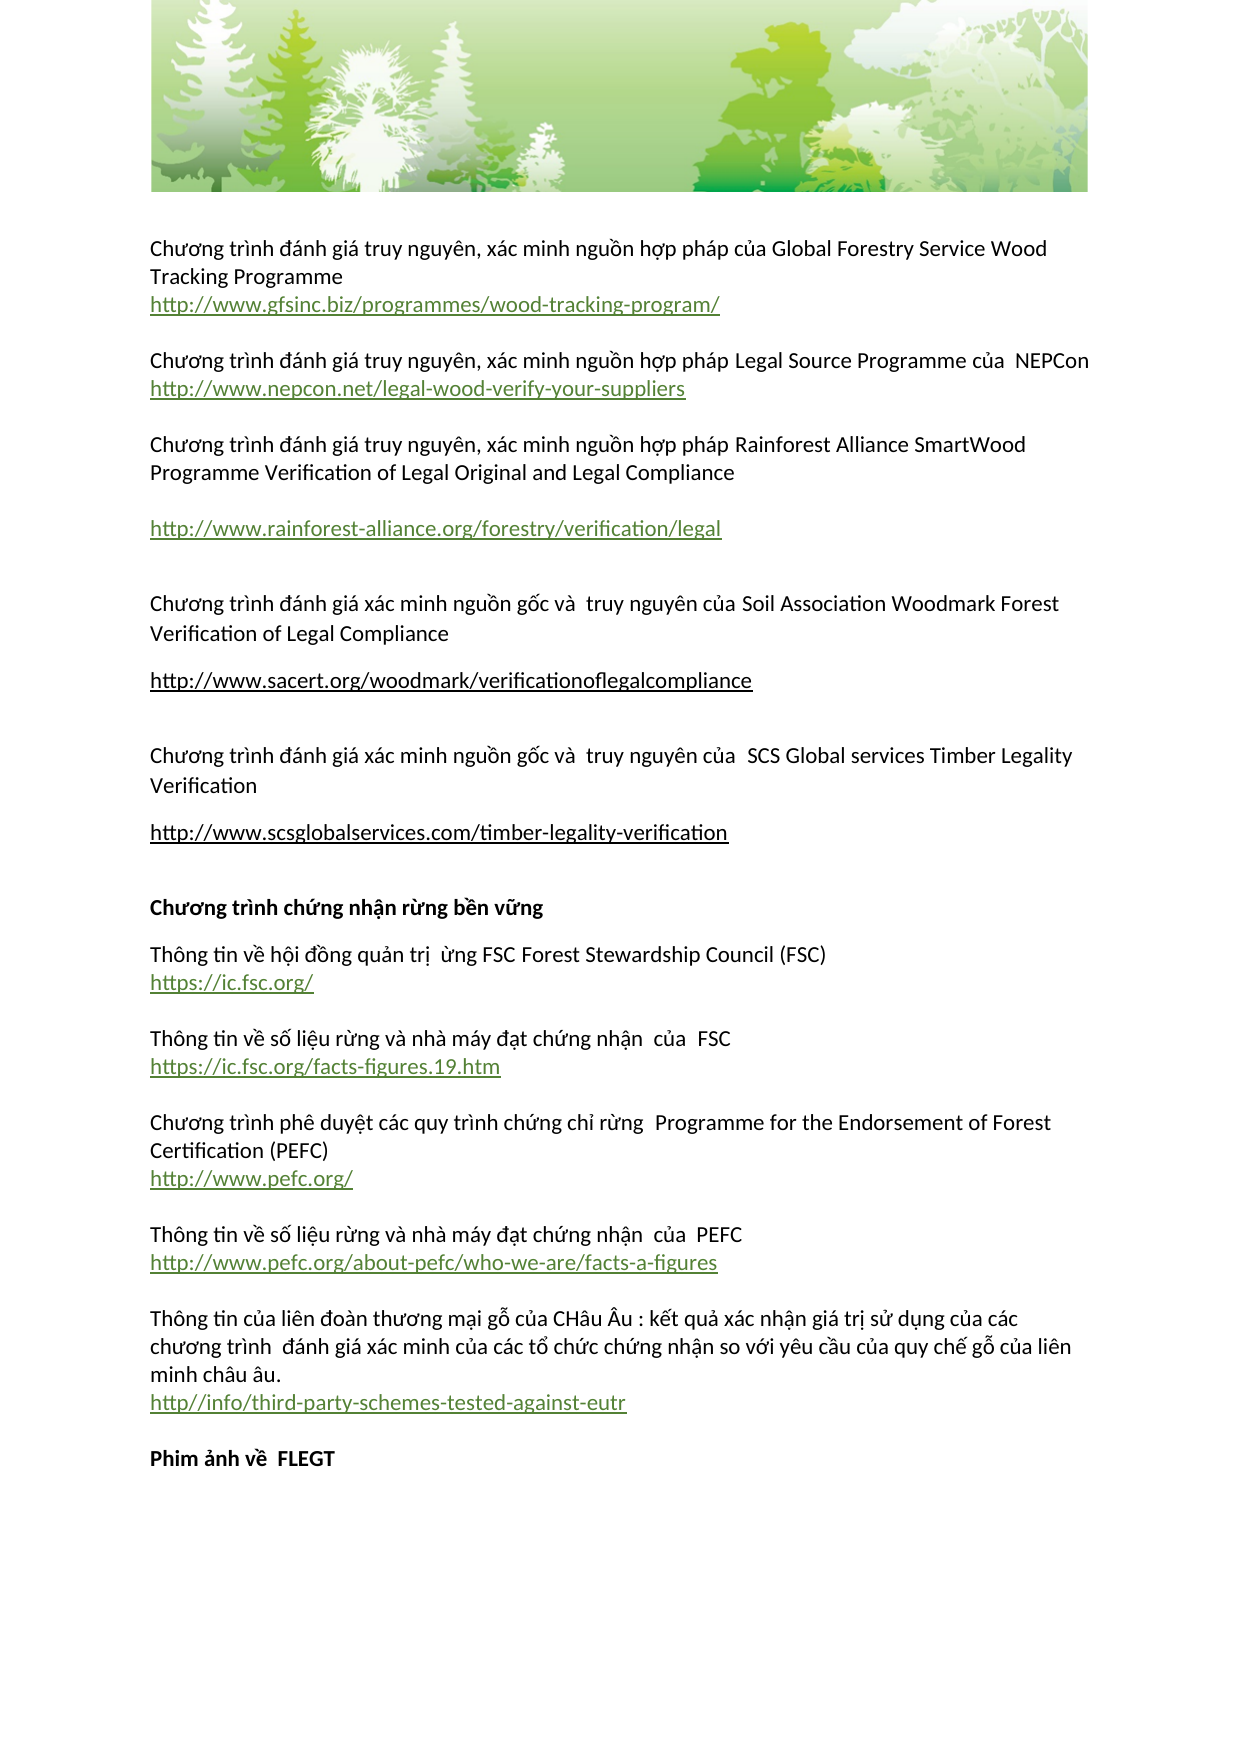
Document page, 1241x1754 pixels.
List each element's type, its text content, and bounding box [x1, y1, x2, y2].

text http//info/third-party-schemes-tested-against-eutr [150, 1388, 1090, 1416]
text Thông tin về số liệu rừng và nhà máy đạt chứng nhận của PEFC [150, 1220, 1090, 1248]
text Chương trình đánh giá xác minh nguồn gốc và truy nguyên của SCS Global services Timber Legality Verification [150, 741, 1090, 799]
text Chương trình đánh giá xác minh nguồn gốc và truy nguyên của Soil Association Woodmark Forest Verification of Legal Compliance [150, 589, 1090, 647]
text https://ic.fsc.org/ [150, 968, 1090, 1024]
text chương trình đánh giá xác minh của các tổ chức chứng nhận so với yêu cầu của quy chế gỗ của liên minh châu âu. [150, 1332, 1090, 1388]
text Phim ảnh về FLEGT [150, 1444, 1090, 1472]
text Chương trình đánh giá truy nguyên, xác minh nguồn hợp pháp của Global Forestry Service Wood Tracking Programme [150, 234, 1090, 290]
text https://ic.fsc.org/facts-figures.19.htm [150, 1052, 1090, 1080]
text http://www.pefc.org/about-pefc/who-we-are/facts-a-figures [150, 1248, 1090, 1276]
text http://www.sacert.org/woodmark/verificationoflegalcompliance [150, 666, 1090, 694]
text Chương trình phê duyệt các quy trình chứng chỉ rừng Programme for the Endorsement of Forest Certification (PEFC) [150, 1108, 1090, 1164]
text http://www.pefc.org/ [150, 1164, 1090, 1220]
text Thông tin về số liệu rừng và nhà máy đạt chứng nhận của FSC [150, 1024, 1090, 1052]
text Thông tin về hội đồng quản trị ừng FSC Forest Stewardship Council (FSC) [150, 940, 1090, 968]
text http://www.gfsinc.biz/programmes/wood-tracking-program/ [150, 290, 1090, 318]
text Chương trình chứng nhận rừng bền vững [150, 893, 1090, 921]
text Chương trình đánh giá truy nguyên, xác minh nguồn hợp pháp Legal Source Programme của NEPCon [150, 346, 1090, 374]
text Thông tin của liên đoàn thương mại gỗ của CHâu Âu : kết quả xác nhận giá trị sử dụng của các [150, 1304, 1090, 1332]
picture [150, 0, 1087, 191]
text http://www.scsglobalservices.com/timber-legality-verification [150, 818, 1090, 846]
text Chương trình đánh giá truy nguyên, xác minh nguồn hợp pháp Rainforest Alliance SmartWood Programme Verification of Legal Original and Legal Compliance [150, 430, 1090, 486]
text http://www.nepcon.net/legal-wood-verify-your-suppliers [150, 374, 1090, 402]
text http://www.rainforest-alliance.org/forestry/verification/legal [150, 514, 1090, 542]
